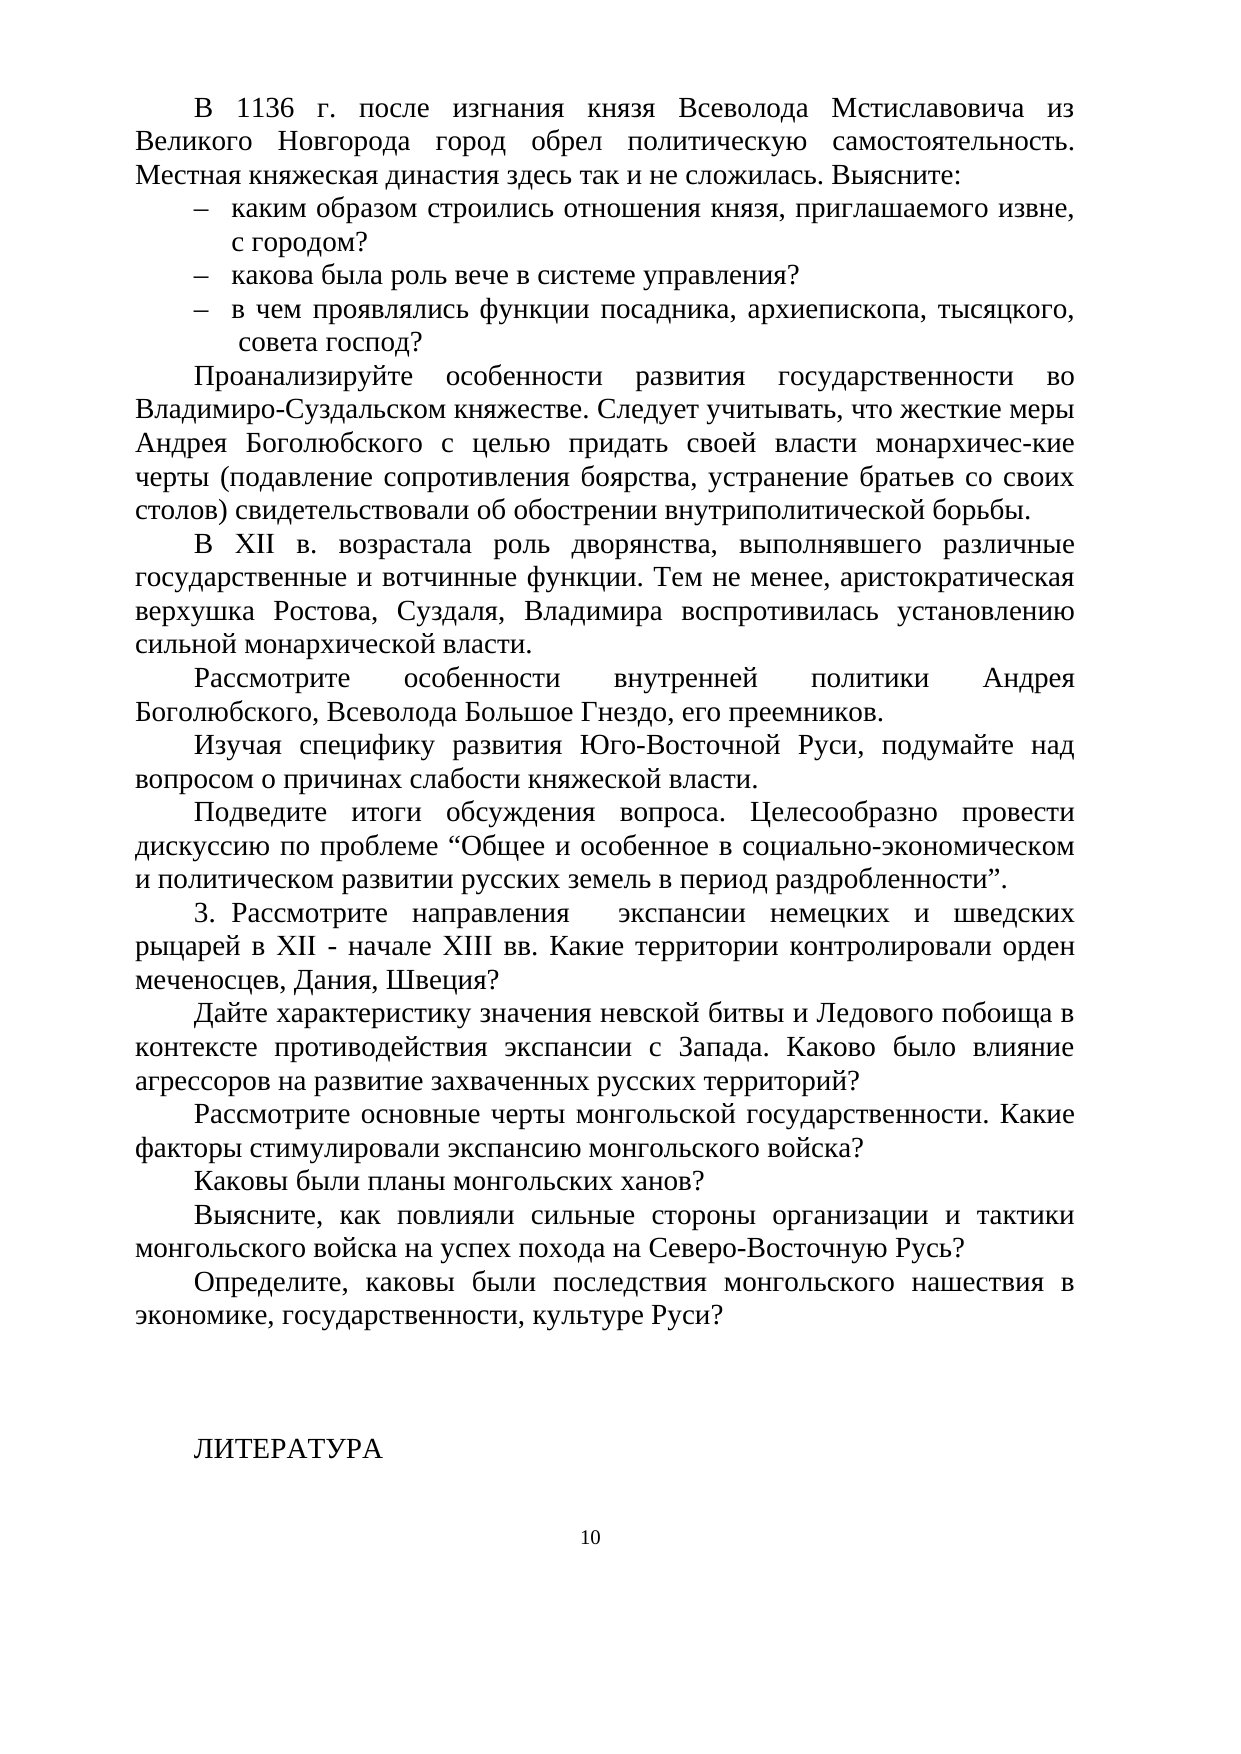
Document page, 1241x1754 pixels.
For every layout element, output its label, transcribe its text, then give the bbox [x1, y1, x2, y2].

text Рассмотрите особенности внутренней политики Андрея Боголюбского, Всеволода Большое Гнездо, его преемников. [135, 660, 1075, 727]
list Рассмотрите направления экспансии немецких и шведских рыцарей в - начале вв. Какие территории контролировали орден меченосцев, Дания, Швеция? [135, 895, 1075, 996]
list в чем проявлялись функции посадника, архиепископа, тысяцкого, совета господ? [194, 291, 1075, 358]
text В . после изгнания князя Всеволода Мстиславовича из Великого Новгорода город обрел политическую самостоятельность. Местная княжеская династия здесь так и не сложилась. Выясните: [135, 90, 1075, 190]
text Проанализируйте особенности развития государственности во Владимиро-Суздальском княжестве. Следует учитывать, что жесткие меры Андрея Боголюбского с целью придать своей власти монархичес-кие черты (подавление сопротивления боярства, устранение братьев со своих столов) свидетельствовали об обострении внутриполитической борьбы. [135, 358, 1075, 526]
list какова была роль вече в системе управления? [194, 257, 1075, 291]
text Подведите итоги обсуждения вопроса. Целесообразно провести дискуссию по проблеме “Общее и особенное в социально-экономическом и политическом развитии русских земель в период раздробленности”. [135, 794, 1075, 895]
text В в. возрастала роль дворянства, выполнявшего различные государственные и вотчинные функции. Тем не менее, аристократическая верхушка Ростова, Суздаля, Владимира воспротивилась установлению сильной монархической власти. [135, 526, 1075, 660]
text Рассмотрите основные черты монгольской государственности. Какие факторы стимулировали экспансию монгольского войска? [135, 1096, 1075, 1163]
text Дайте характеристику значения невской битвы и Ледового побоища в контексте противодействия экспансии с Запада. Каково было влияние агрессоров на развитие захваченных русских территорий? [135, 996, 1075, 1096]
list каким образом строились отношения князя, приглашаемого извне, с городом? [194, 190, 1075, 257]
text ЛИТЕРАТУРА [135, 1432, 1075, 1465]
text Определите, каковы были последствия монгольского нашествия в экономике, государственности, культуре Руси? [135, 1264, 1075, 1331]
text Изучая специфику развития Юго-Восточной Руси, подумайте над вопросом о причинах слабости княжеской власти. [135, 727, 1075, 794]
text Каковы были планы монгольских ханов? [135, 1163, 1075, 1197]
text Выясните, как повлияли сильные стороны организации и тактики монгольского войска на успех похода на Северо-Восточную Русь? [135, 1197, 1075, 1264]
